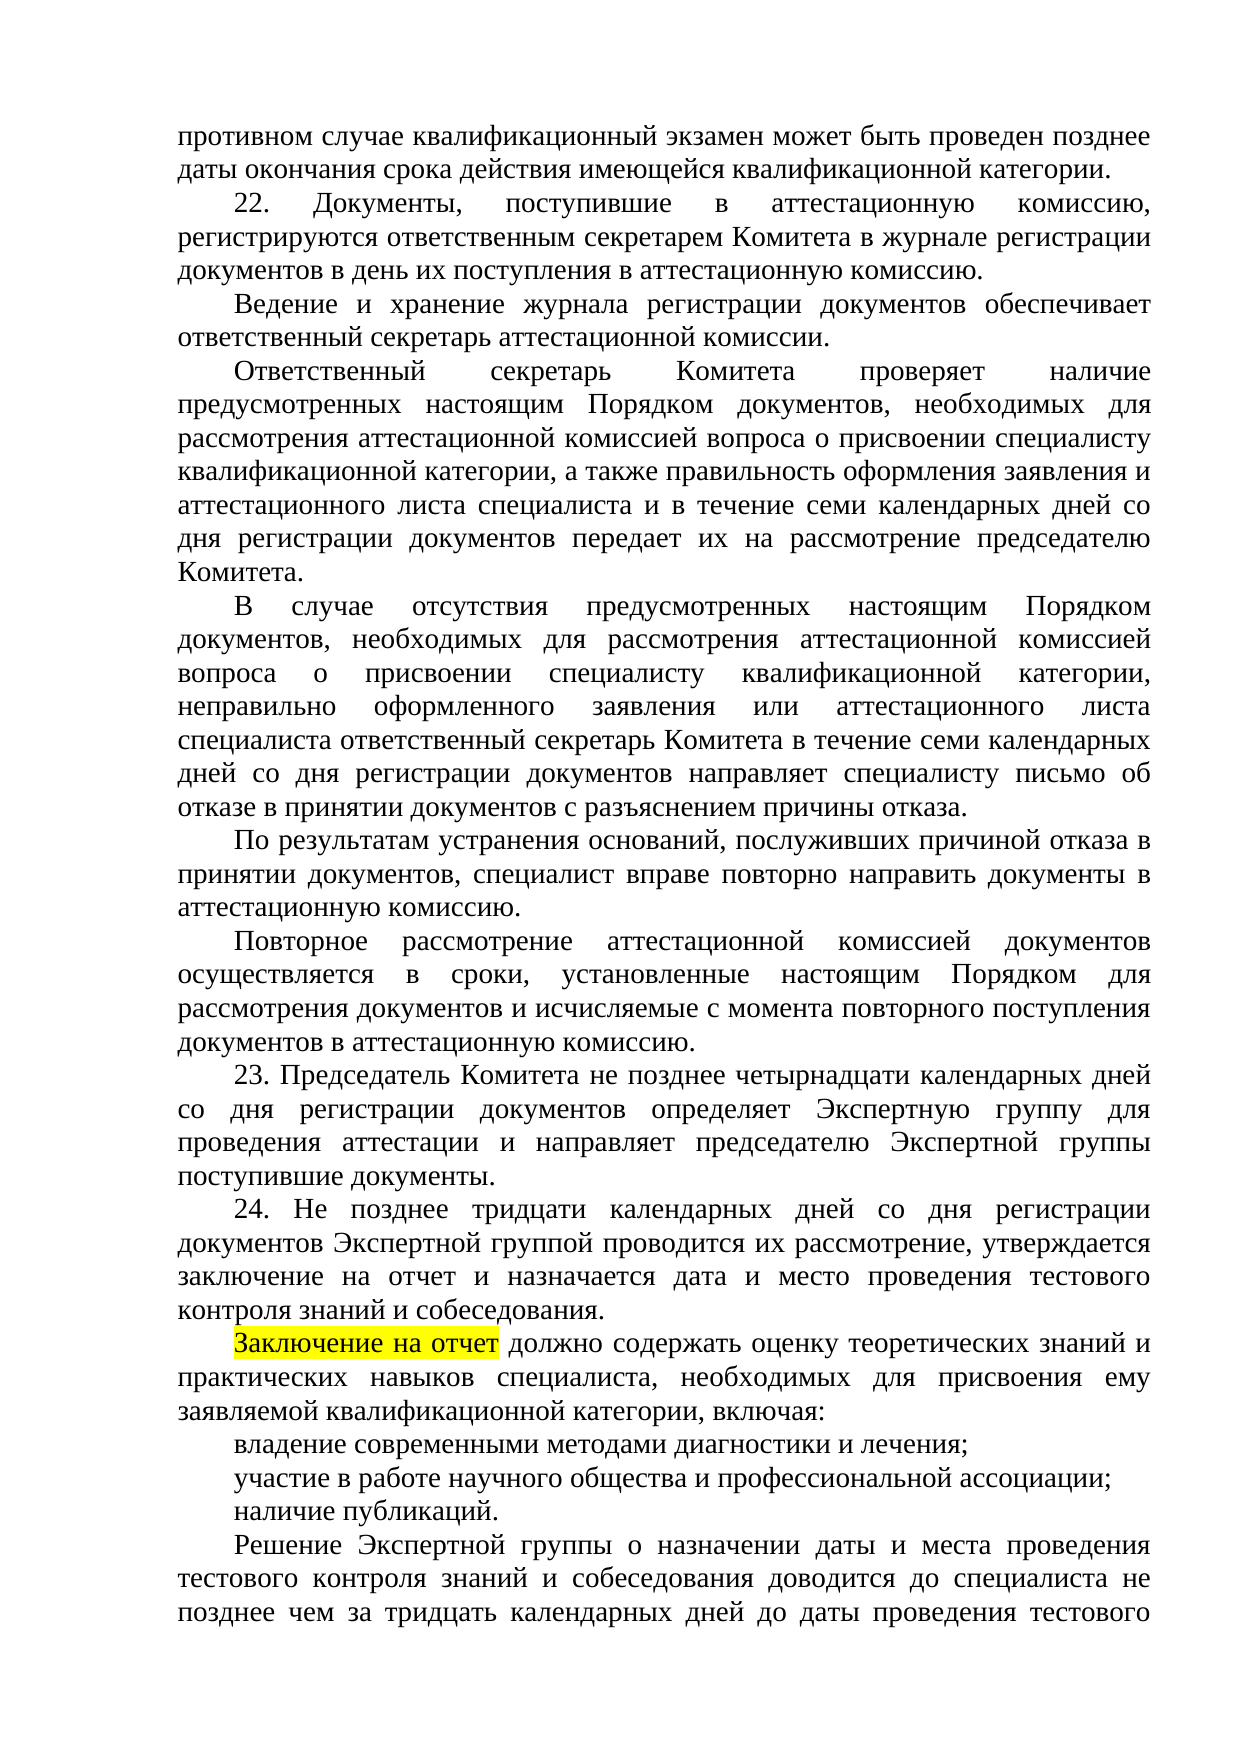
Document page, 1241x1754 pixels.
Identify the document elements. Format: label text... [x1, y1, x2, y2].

text Ведение и хранение журнала регистрации документов обеспечивает ответственный секретарь аттестационной комиссии. [177, 286, 1152, 353]
text В случае отсутствия предусмотренных настоящим Порядком документов, необходимых для рассмотрения аттестационной комиссией вопроса о присвоении специалисту квалификационной категории, неправильно оформленного заявления или аттестационного листа специалиста ответственный секретарь Комитета в течение семи календарных дней со дня регистрации документов направляет специалисту письмо об отказе в принятии документов с разъяснением причины отказа. [177, 588, 1152, 822]
text 22. Документы, поступившие в аттестационную комиссию, регистрируются ответственным секретарем Комитета в журнале регистрации документов в день их поступления в аттестационную комиссию. [177, 185, 1152, 286]
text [177, 118, 1152, 185]
text наличие публикаций. [177, 1493, 1152, 1527]
text Повторное рассмотрение аттестационной комиссией документов осуществляется в сроки, установленные настоящим Порядком для рассмотрения документов и исчисляемые с момента повторного поступления документов в аттестационную комиссию. [177, 923, 1152, 1057]
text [177, 1527, 1152, 1627]
text владение современными методами диагностики и лечения; [177, 1426, 1152, 1460]
text Ответственный секретарь Комитета проверяет наличие предусмотренных настоящим Порядком документов, необходимых для рассмотрения аттестационной комиссией вопроса о присвоении специалисту квалификационной категории, а также правильность оформления заявления и аттестационного листа специалиста и в течение семи календарных дней со дня регистрации документов передает их на рассмотрение председателю Комитета. [177, 353, 1152, 588]
text Заключение на отчет должно содержать оценку теоретических знаний и практических навыков специалиста, необходимых для присвоения ему заявляемой квалификационной категории, включая: [177, 1326, 1152, 1426]
text 24. Не позднее тридцати календарных дней со дня регистрации документов Экспертной группой проводится их рассмотрение, утверждается заключение на отчет и назначается дата и место проведения тестового контроля знаний и собеседования. [177, 1191, 1152, 1326]
text По результатам устранения оснований, послуживших причиной отказа в принятии документов, специалист вправе повторно направить документы в аттестационную комиссию. [177, 822, 1152, 923]
text участие в работе научного общества и профессиональной ассоциации; [177, 1460, 1152, 1493]
text 23. Председатель Комитета не позднее четырнадцати календарных дней со дня регистрации документов определяет Экспертную группу для проведения аттестации и направляет председателю Экспертной группы поступившие документы. [177, 1057, 1152, 1191]
